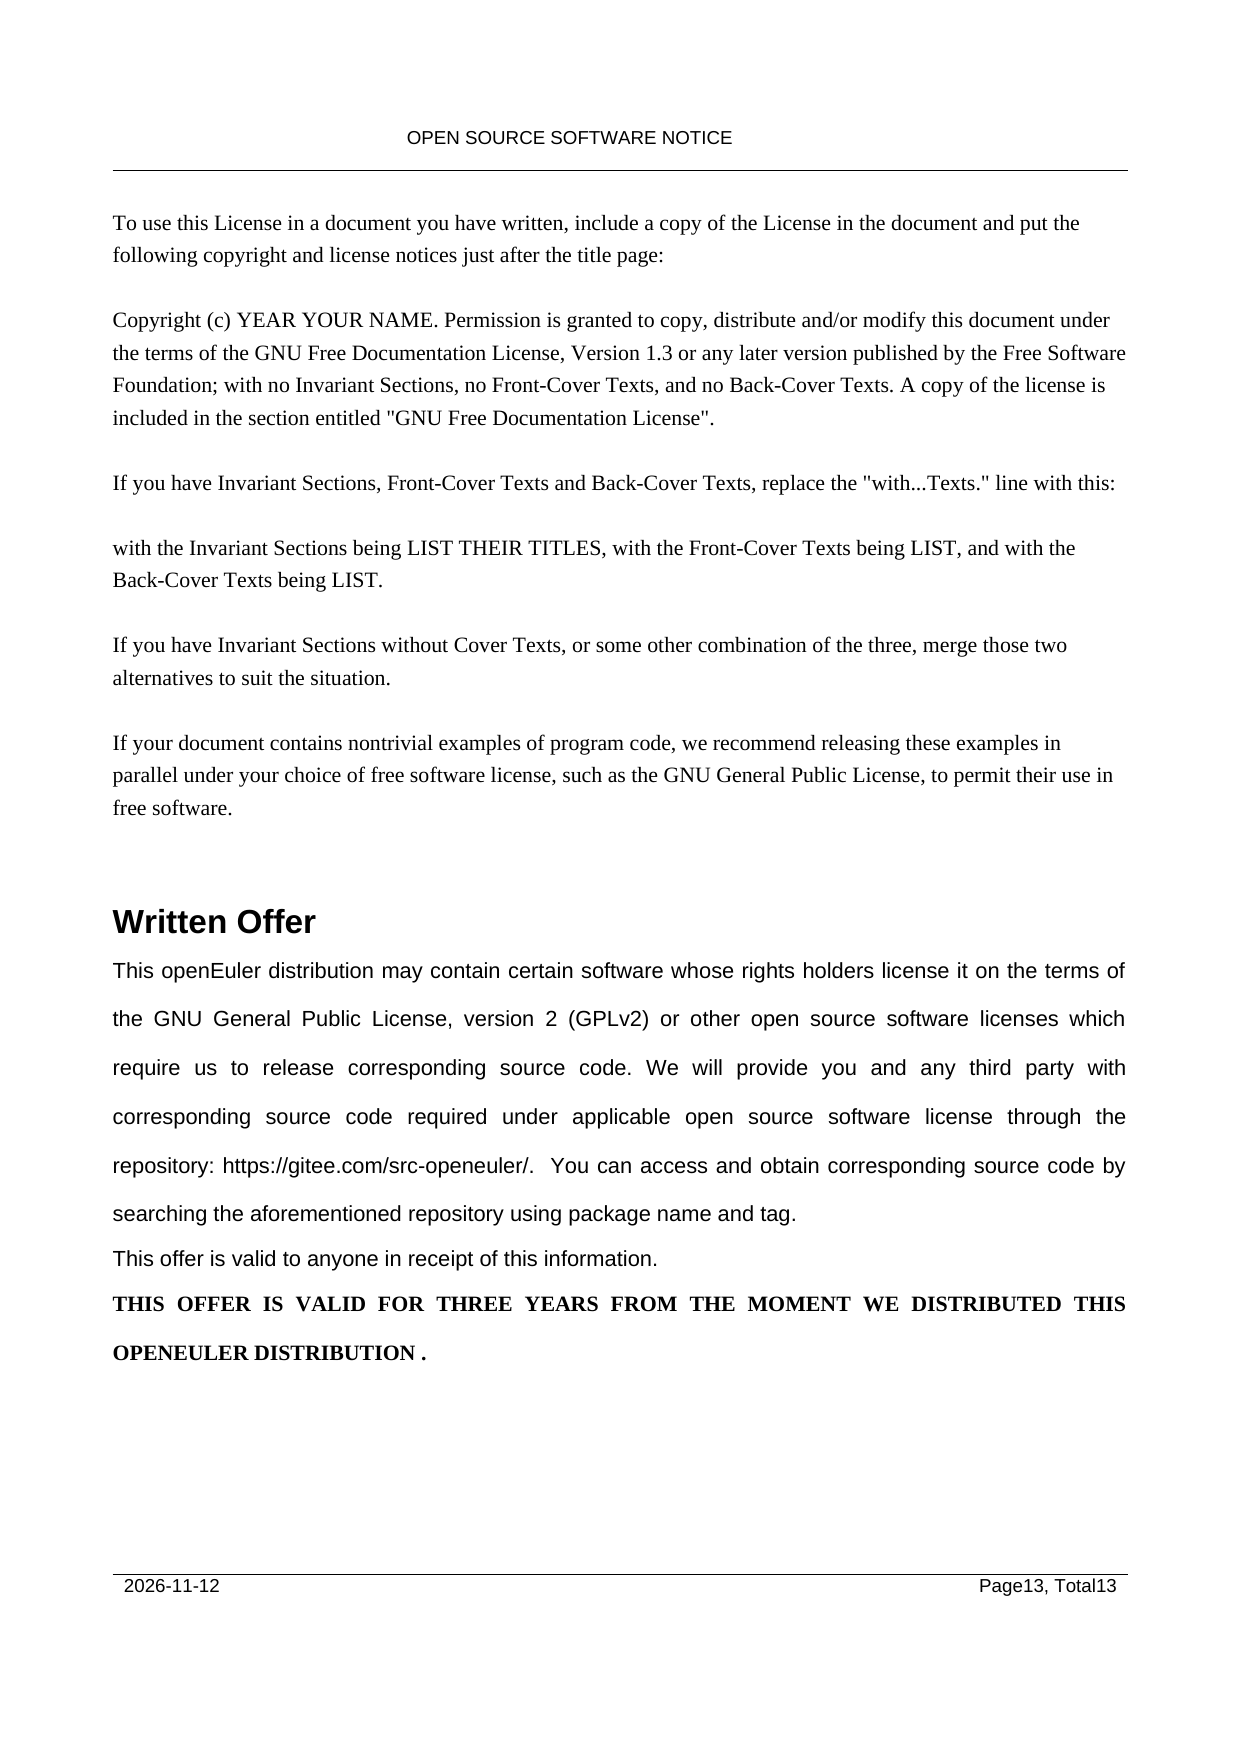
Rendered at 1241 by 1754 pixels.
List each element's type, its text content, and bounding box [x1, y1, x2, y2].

text Written Offer [112, 889, 1128, 954]
text This openEuler distribution may contain certain software whose rights holders license it on the terms of the GNU General Public License, version 2 (GPLv2) or other open source software licenses which require us to release corresponding source code. We will provide you and any third party with corresponding source code required under applicable open source software license through the repository: https://gitee.com/src-openeuler/. You can access and obtain corresponding source code by searching the aforementioned repository using package name and tag. [112, 954, 1128, 1230]
text If your document contains nontrivial examples of program code, we recommend releasing these examples in parallel under your choice of free software license, such as the GNU General Public License, to permit their use in free software. [112, 726, 1128, 824]
text If you have Invariant Sections, Front-Cover Texts and Back-Cover Texts, replace the "with...Texts." line with this: [112, 466, 1128, 499]
text THIS OFFER IS VALID FOR THREE YEARS FROM THE MOMENT WE DISTRIBUTED THIS OPENEULER DISTRIBUTION . [112, 1288, 1128, 1369]
text If you have Invariant Sections without Cover Texts, or some other combination of the three, merge those two alternatives to suit the situation. [112, 629, 1128, 694]
text with the Invariant Sections being LIST THEIR TITLES, with the Front-Cover Texts being LIST, and with the Back-Cover Texts being LIST. [112, 531, 1128, 596]
text This offer is valid to anyone in receipt of this information. [112, 1243, 1128, 1275]
text Copyright (c) YEAR YOUR NAME. Permission is granted to copy, distribute and/or modify this document under the terms of the GNU Free Documentation License, Version 1.3 or any later version published by the Free Software Foundation; with no Invariant Sections, no Front-Cover Texts, and no Back-Cover Texts. A copy of the license is included in the section entitled "GNU Free Documentation License". [112, 304, 1128, 434]
text To use this License in a document you have written, include a copy of the License in the document and put the following copyright and license notices just after the title page: [112, 206, 1128, 271]
